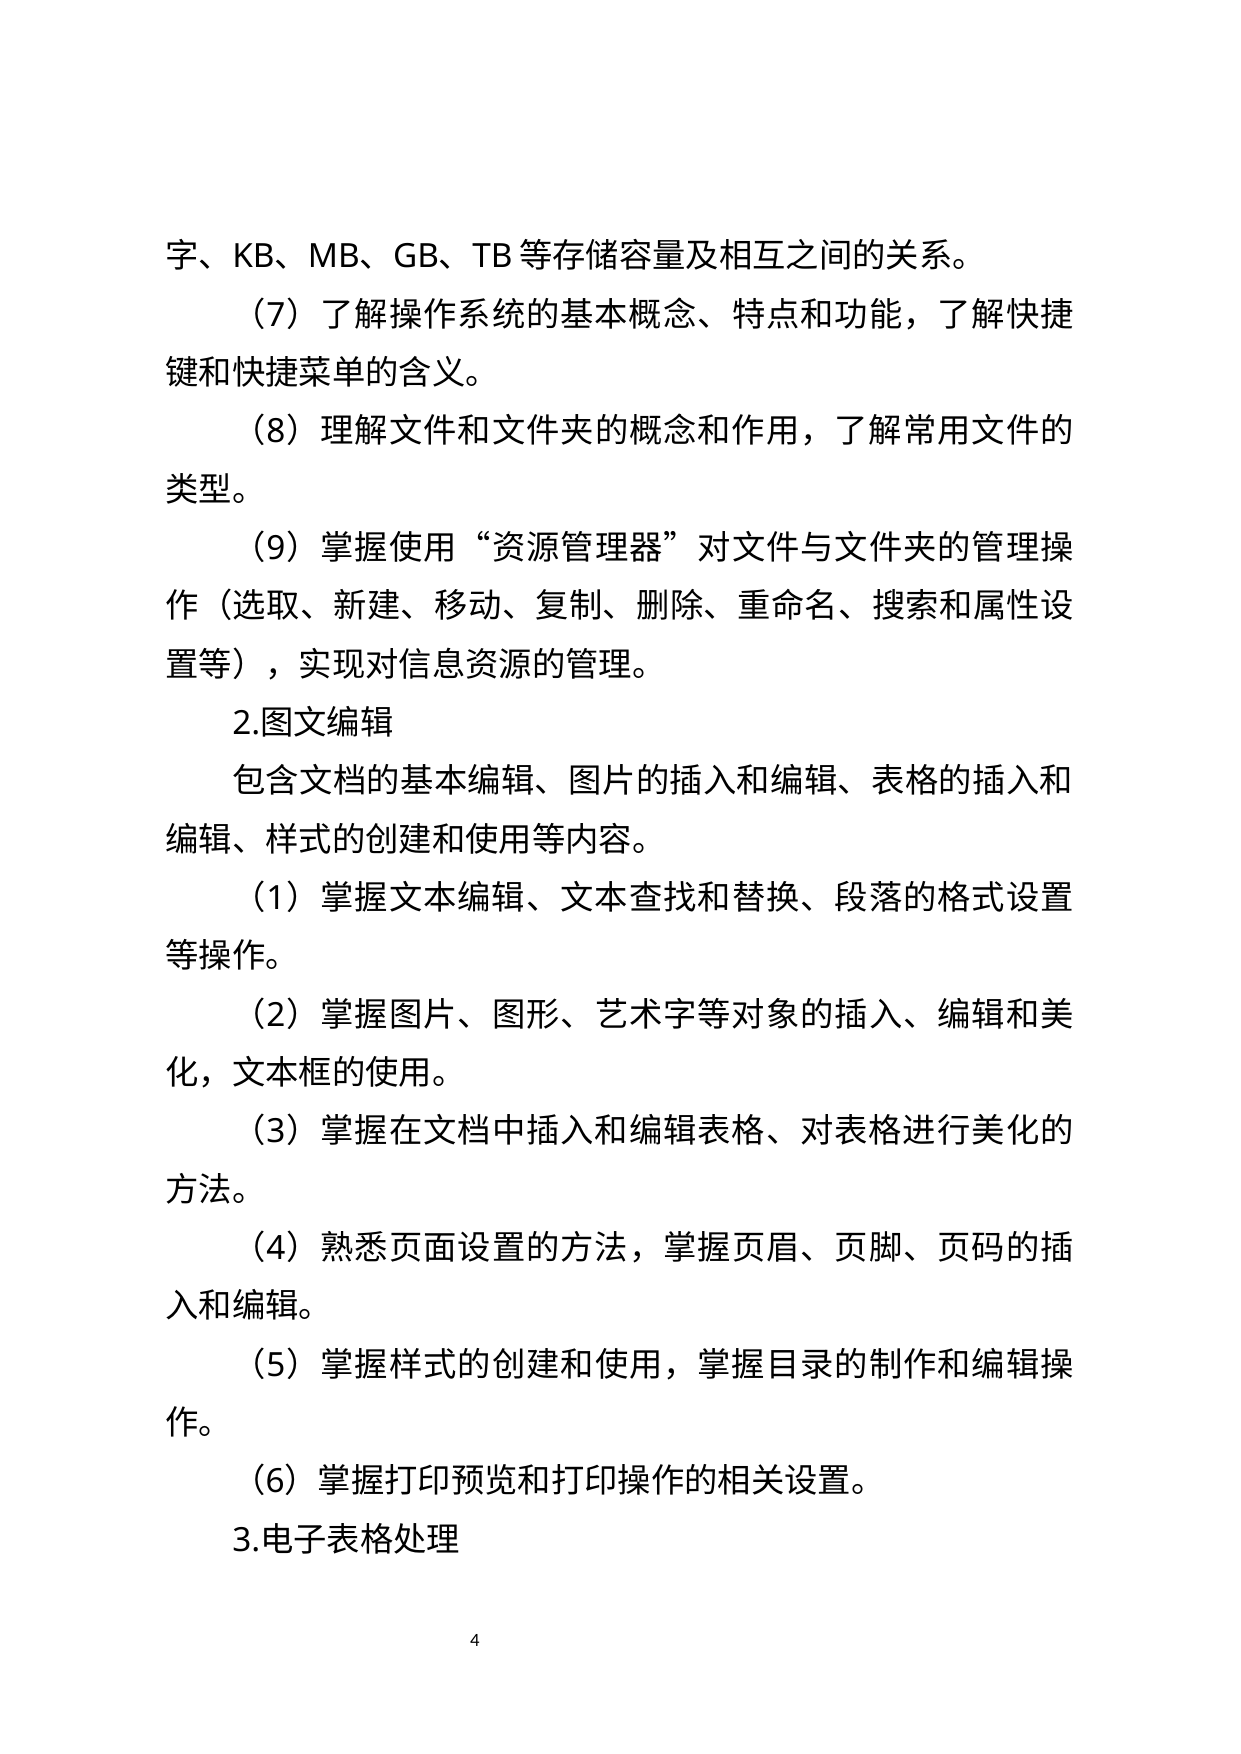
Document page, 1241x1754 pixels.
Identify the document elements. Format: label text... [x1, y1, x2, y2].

text （9）掌握使用“资源管理器”对文件与文件夹的管理操作（选取、新建、移动、复制、删除、重命名、搜索和属性设置等），实现对信息资源的管理。 [165, 513, 1075, 688]
text （6）掌握打印预览和打印操作的相关设置。 [165, 1446, 1075, 1504]
text （2）掌握图片、图形、艺术字等对象的插入、编辑和美化，文本框的使用。 [165, 979, 1075, 1096]
text （3）掌握在文档中插入和编辑表格、对表格进行美化的方法。 [165, 1096, 1075, 1213]
text 2.图文编辑 [165, 688, 1075, 746]
list 3.电子表格处理 [165, 1504, 1075, 1563]
text （4）熟悉页面设置的方法，掌握页眉、页脚、页码的插入和编辑。 [165, 1213, 1075, 1329]
text （1）掌握文本编辑、文本查找和替换、段落的格式设置等操作。 [165, 863, 1075, 979]
text （5）掌握样式的创建和使用，掌握目录的制作和编辑操作。 [165, 1329, 1075, 1446]
text （8）理解文件和文件夹的概念和作用，了解常用文件的类型。 [165, 396, 1075, 513]
text 包含文档的基本编辑、图片的插入和编辑、表格的插入和编辑、样式的创建和使用等内容。 [165, 746, 1075, 863]
text （7）了解操作系统的基本概念、特点和功能，了解快捷键和快捷菜单的含义。 [165, 279, 1075, 396]
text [165, 221, 1075, 279]
